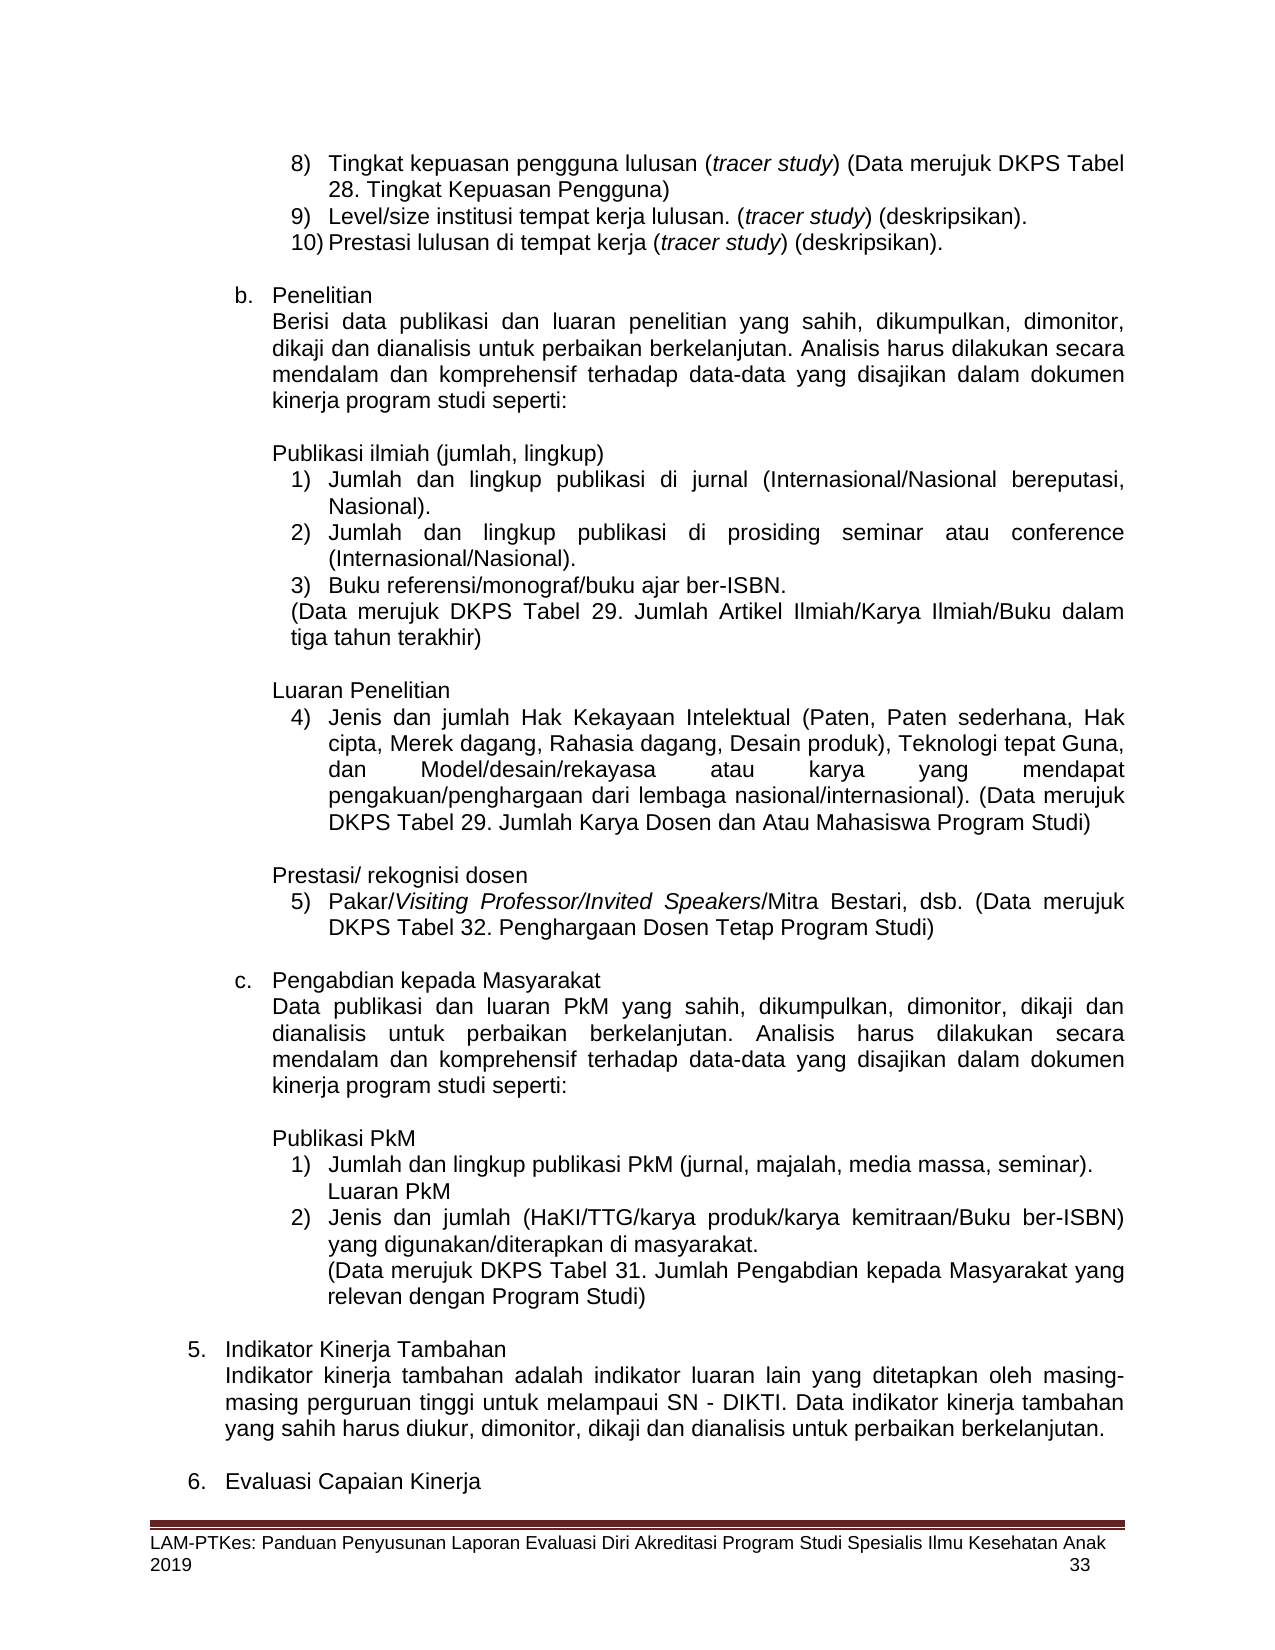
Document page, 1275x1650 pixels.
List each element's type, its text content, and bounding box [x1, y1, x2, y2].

text Prestasi/ rekognisi dosen [272, 862, 1125, 888]
list Jumlah dan lingkup publikasi PkM (jurnal, majalah, media massa, seminar). [291, 1151, 1125, 1178]
list Indikator Kinerja Tambahan [187, 1336, 1125, 1362]
text (Data merujuk DKPS Tabel 31. Jumlah Pengabdian kepada Masyarakat yang relevan dengan Program Studi) [327, 1257, 1125, 1309]
text (Data merujuk DKPS Tabel 29. Jumlah Artikel Ilmiah/Karya Ilmiah/Buku dalam tiga tahun terakhir) [291, 598, 1125, 651]
list Penelitian [234, 282, 1125, 308]
text Luaran Penelitian [272, 677, 1125, 703]
text Data publikasi dan luaran PkM yang sahih, dikumpulkan, dimonitor, dikaji dan dianalisis untuk perbaikan berkelanjutan. Analisis harus dilakukan secara mendalam dan komprehensif terhadap data-data yang disajikan dalam dokumen kinerja program studi seperti: [272, 993, 1125, 1099]
list Jumlah dan lingkup publikasi di prosiding seminar atau conference (Internasional/Nasional). [291, 519, 1125, 572]
list Jenis dan jumlah (HaKI/TTG/karya produk/karya kemitraan/Buku ber-ISBN) yang digunakan/diterapkan di masyarakat. [291, 1204, 1125, 1257]
text Luaran PkM [327, 1178, 1125, 1204]
list Prestasi lulusan di tempat kerja (tracer study) (deskripsikan). [291, 229, 1125, 255]
list Jumlah dan lingkup publikasi di jurnal (Internasional/Nasional bereputasi, Nasional). [291, 466, 1125, 519]
text Publikasi ilmiah (jumlah, lingkup) [272, 440, 1125, 466]
text Berisi data publikasi dan luaran penelitian yang sahih, dikumpulkan, dimonitor, dikaji dan dianalisis untuk perbaikan berkelanjutan. Analisis harus dilakukan secara mendalam dan komprehensif terhadap data-data yang disajikan dalam dokumen kinerja program studi seperti: [272, 308, 1125, 413]
list Pakar/Visiting Professor/Invited Speakers/Mitra Bestari, dsb. (Data merujuk DKPS Tabel 32. Penghargaan Dosen Tetap Program Studi) [291, 888, 1125, 941]
list Pengabdian kepada Masyarakat [234, 967, 1125, 993]
text Publikasi PkM [272, 1125, 1125, 1151]
list Evaluasi Capaian Kinerja [187, 1468, 1125, 1494]
list Jenis dan jumlah Hak Kekayaan Intelektual (Paten, Paten sederhana, Hak cipta, Merek dagang, Rahasia dagang, Desain produk), Teknologi tepat Guna, dan Model/desain/rekayasa atau karya yang mendapat pengakuan/penghargaan dari lembaga nasional/internasional). (Data merujuk DKPS Tabel 29. Jumlah Karya Dosen dan Atau Mahasiswa Program Studi) [291, 703, 1125, 835]
list Level/size institusi tempat kerja lulusan. (tracer study) (deskripsikan). [291, 203, 1125, 229]
text Indikator kinerja tambahan adalah indikator luaran lain yang ditetapkan oleh masing-masing perguruan tinggi untuk melampaui SN - DIKTI. Data indikator kinerja tambahan yang sahih harus diukur, dimonitor, dikaji dan dianalisis untuk perbaikan berkelanjutan. [225, 1362, 1125, 1441]
list Tingkat kepuasan pengguna lulusan (tracer study) (Data merujuk DKPS Tabel 28. Tingkat Kepuasan Pengguna) [291, 150, 1125, 203]
list Buku referensi/monograf/buku ajar ber-ISBN. [291, 572, 1125, 598]
